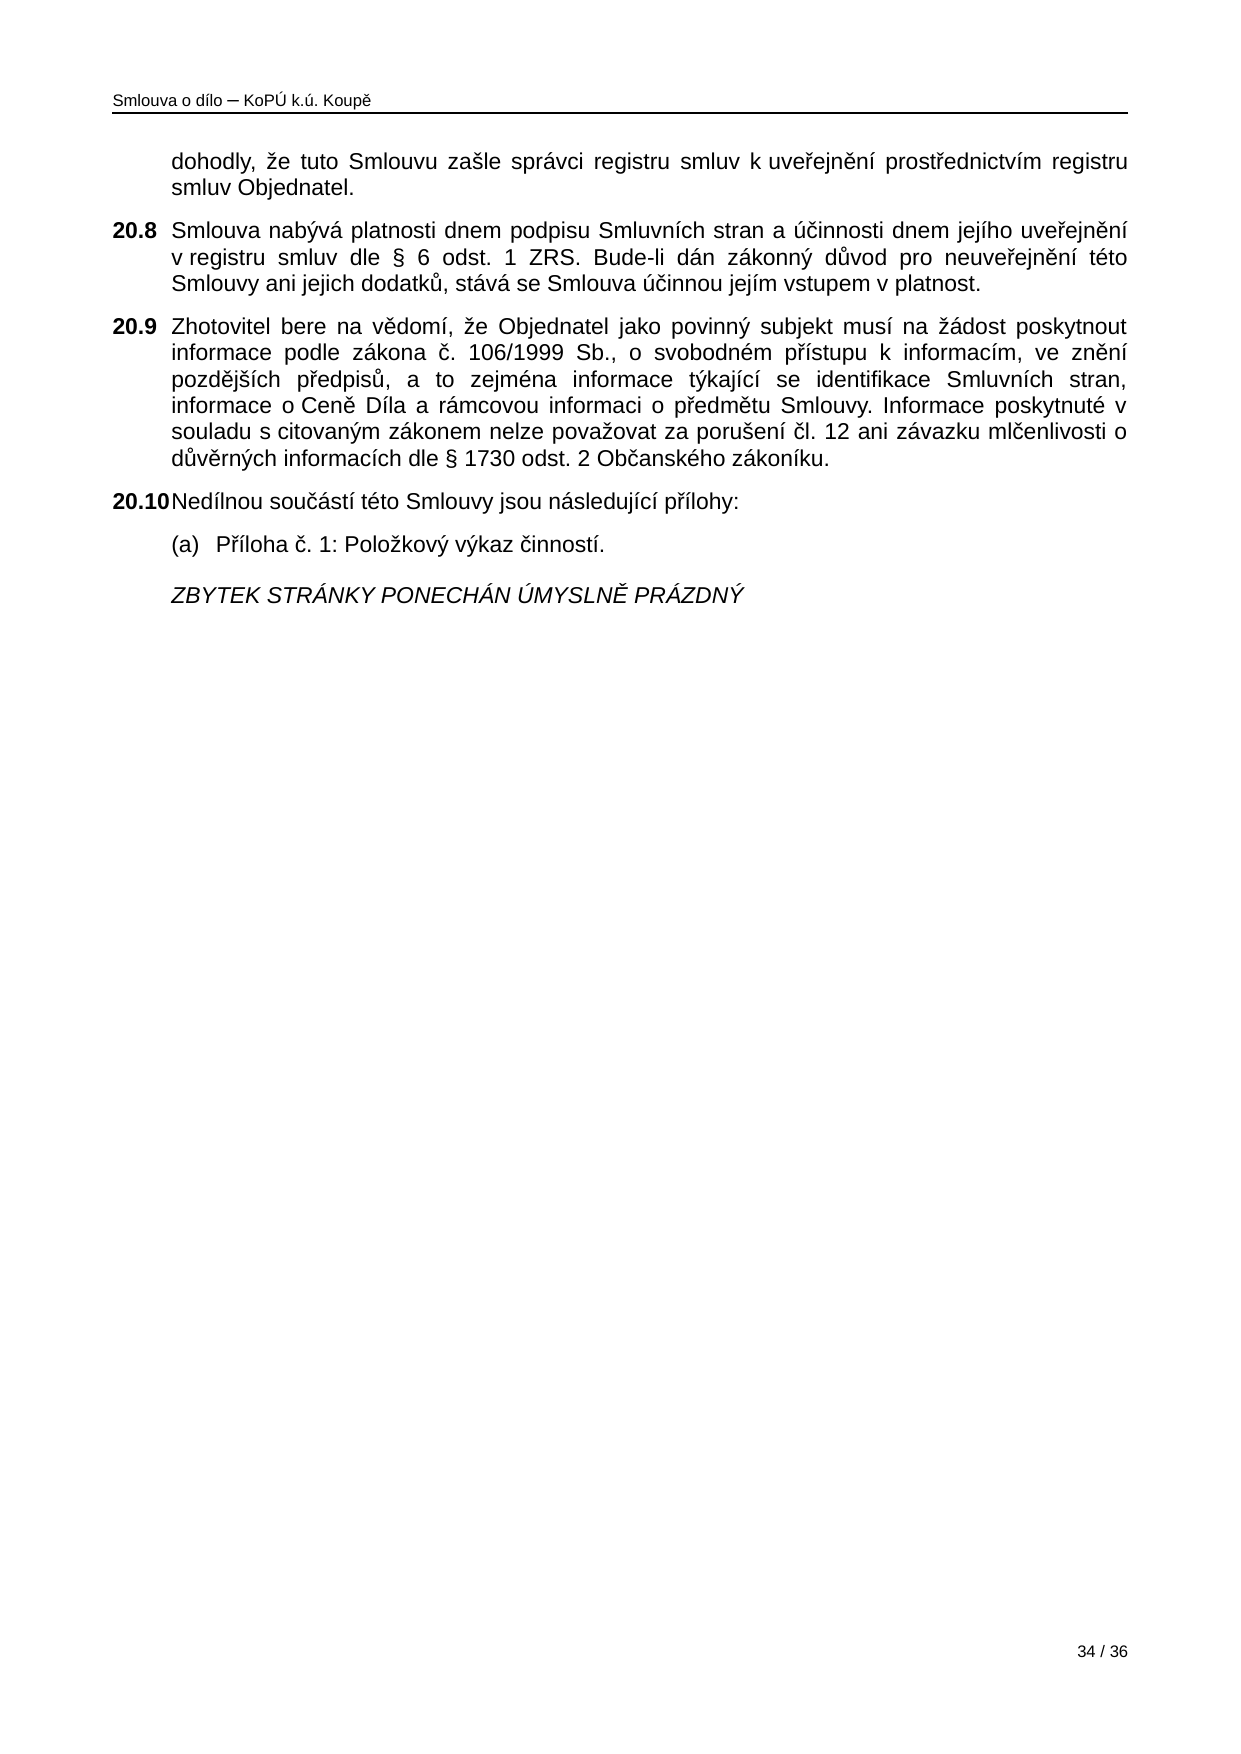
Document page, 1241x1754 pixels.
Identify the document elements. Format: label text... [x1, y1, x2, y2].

list Příloha č. 1: Položkový výkaz činností. [171, 531, 1128, 557]
text Smlouva nabývá platnosti dnem podpisu Smluvních stran a účinnosti dnem jejího uveřejnění v registru smluv dle § 6 odst. 1 ZRS. Bude-li dán zákonný důvod pro neuveřejnění této Smlouvy ani jejich dodatků, stává se Smlouva účinnou jejím vstupem v platnost. [112, 217, 1128, 296]
text Zhotovitel bere na vědomí, že Objednatel jako povinný subjekt musí na žádost poskytnout informace podle zákona č. 106/1999 Sb., o svobodném přístupu k informacím, ve znění pozdějších předpisů, a to zejména informace týkající se identifikace Smluvních stran, informace o Ceně Díla a rámcovou informaci o předmětu Smlouvy. Informace poskytnuté v souladu s citovaným zákonem nelze považovat za porušení čl. 12 ani závazku mlčenlivosti o důvěrných informacích dle § 1730 odst. 2 Občanského zákoníku. [112, 313, 1128, 471]
list ZBYTEK STRÁNKY PONECHÁN ÚMYSLNĚ PRÁZDNÝ [171, 582, 1128, 608]
text Nedílnou součástí této Smlouvy jsou následující přílohy: [112, 488, 1128, 514]
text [112, 148, 1128, 200]
